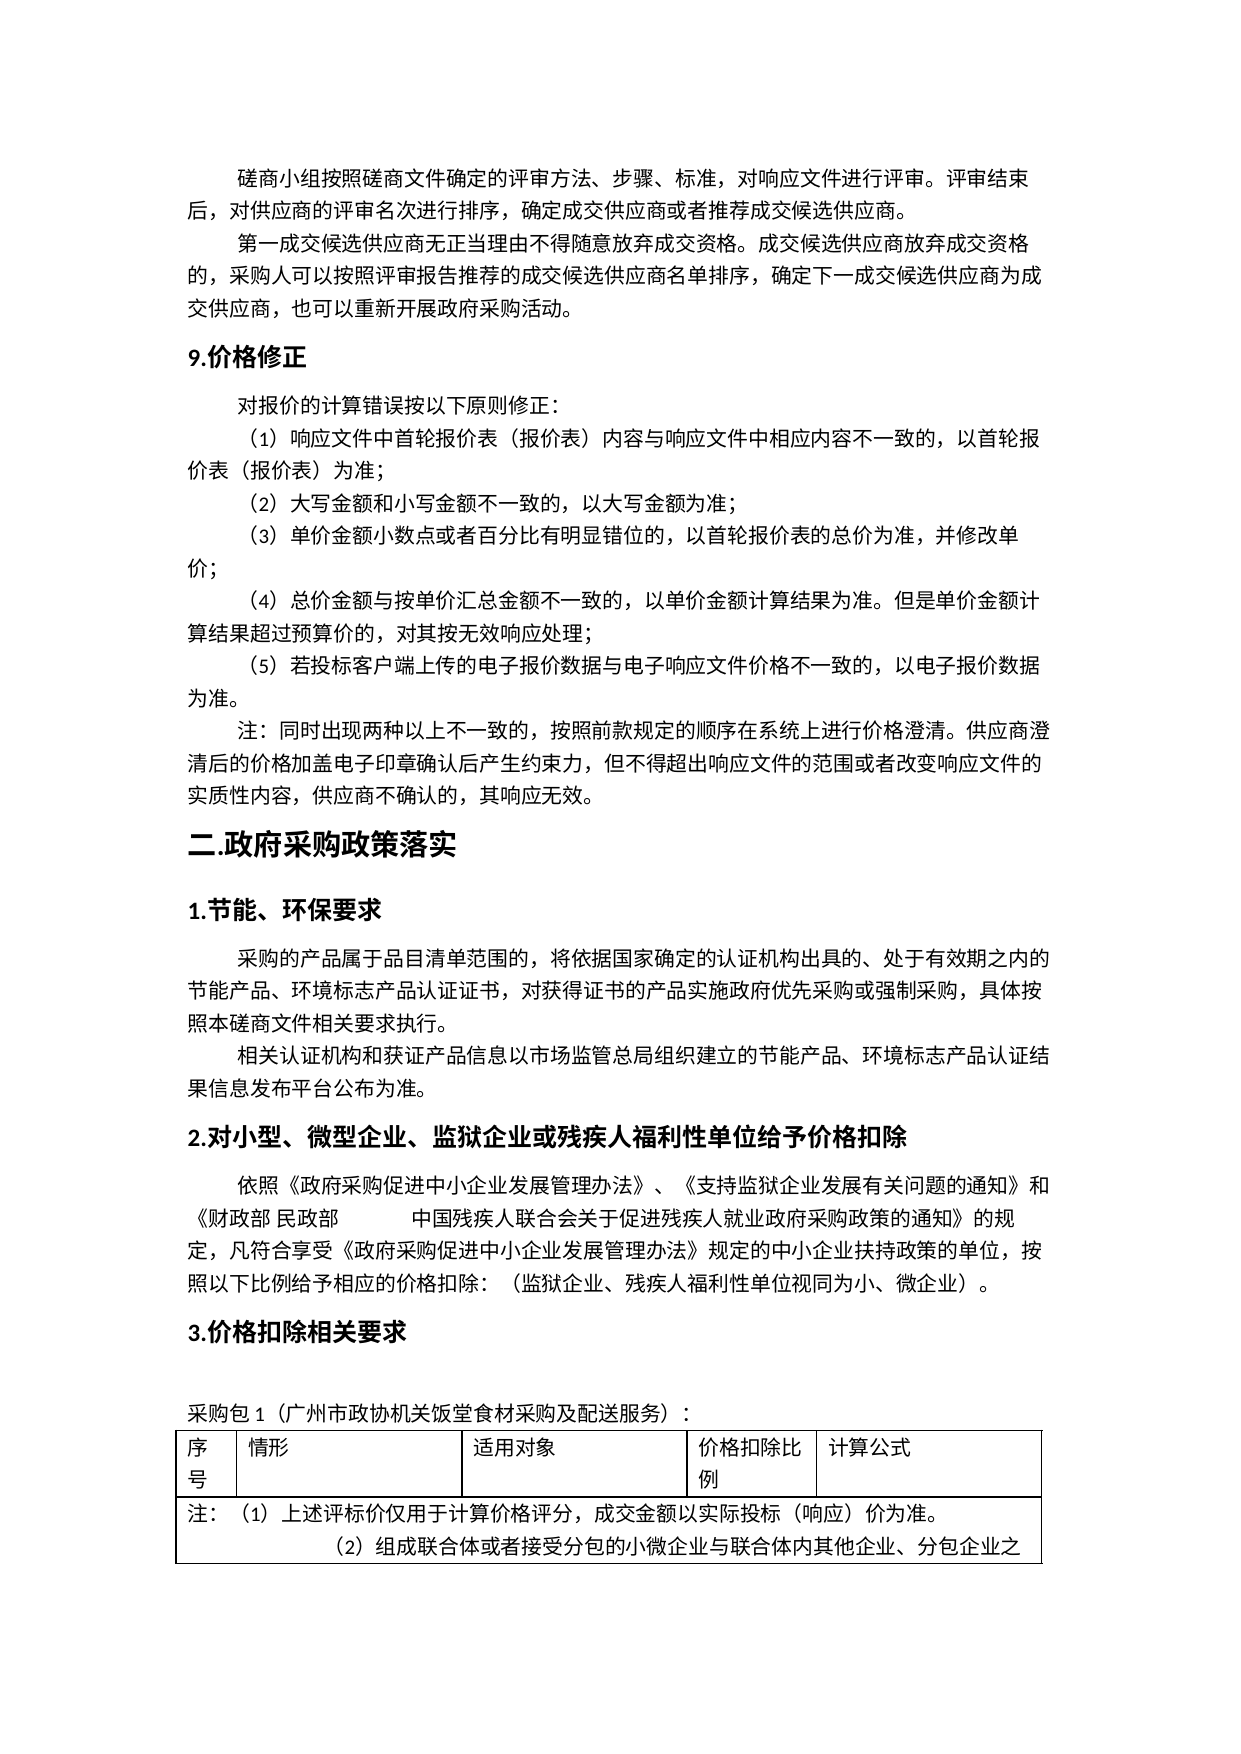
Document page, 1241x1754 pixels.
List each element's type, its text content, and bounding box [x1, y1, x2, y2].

text （1）响应文件中首轮报价表（报价表）内容与响应文件中相应内容不一致的，以首轮报价表（报价表）为准； [187, 422, 1053, 487]
text 相关认证机构和获证产品信息以市场监管总局组织建立的节能产品、环境标志产品认证结果信息发布平台公布为准。 [187, 1039, 1053, 1104]
text 对报价的计算错误按以下原则修正： [187, 389, 1053, 422]
text 采购的产品属于品目清单范围的，将依据国家确定的认证机构出具的、处于有效期之内的节能产品、环境标志产品认证证书，对获得证书的产品实施政府优先采购或强制采购，具体按照本磋商文件相关要求执行。 [187, 942, 1053, 1039]
text （5）若投标客户端上传的电子报价数据与电子响应文件价格不一致的，以电子报价数据为准。 [187, 649, 1053, 714]
table_header 价格扣除比例 [688, 1431, 816, 1496]
text 2.对小型、微型企业、监狱企业或残疾人福利性单位给予价格扣除 [187, 1104, 1053, 1169]
text （2）大写金额和小写金额不一致的，以大写金额为准； [187, 487, 1053, 519]
text 注：同时出现两种以上不一致的，按照前款规定的顺序在系统上进行价格澄清。供应商澄清后的价格加盖电子印章确认后产生约束力，但不得超出响应文件的范围或者改变响应文件的实质性内容，供应商不确认的，其响应无效。 [187, 714, 1053, 812]
text 依照《政府采购促进中小企业发展管理办法》、《支持监狱企业发展有关问题的通知》和《财政部 民政部 中国残疾人联合会关于促进残疾人就业政府采购政策的通知》的规定，凡符合享受《政府采购促进中小企业发展管理办法》规定的中小企业扶持政策的单位，按照以下比例给予相应的价格扣除：（监狱企业、残疾人福利性单位视同为小、微企业）。 [187, 1169, 1053, 1299]
text 1.节能、环保要求 [187, 877, 1053, 942]
table_header 情形 [237, 1431, 461, 1496]
table_header 计算公式 [817, 1431, 1041, 1496]
table_header 序号 [177, 1431, 236, 1496]
text （4）总价金额与按单价汇总金额不一致的，以单价金额计算结果为准。但是单价金额计算结果超过预算价的，对其按无效响应处理； [187, 584, 1053, 649]
text 9.价格修正 [187, 324, 1053, 389]
text 磋商小组按照磋商文件确定的评审方法、步骤、标准，对响应文件进行评审。评审结束后，对供应商的评审名次进行排序，确定成交供应商或者推荐成交候选供应商。 [187, 162, 1053, 227]
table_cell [177, 1498, 1041, 1563]
text 采购包1（广州市政协机关饭堂食材采购及配送服务）： [187, 1397, 1053, 1429]
text 3.价格扣除相关要求 [187, 1299, 1053, 1364]
table_header 适用对象 [463, 1431, 686, 1496]
text （3）单价金额小数点或者百分比有明显错位的，以首轮报价表的总价为准，并修改单价； [187, 519, 1053, 584]
text 二.政府采购政策落实 [187, 812, 1053, 877]
text 第一成交候选供应商无正当理由不得随意放弃成交资格。成交候选供应商放弃成交资格的，采购人可以按照评审报告推荐的成交候选供应商名单排序，确定下一成交候选供应商为成交供应商，也可以重新开展政府采购活动。 [187, 227, 1053, 324]
